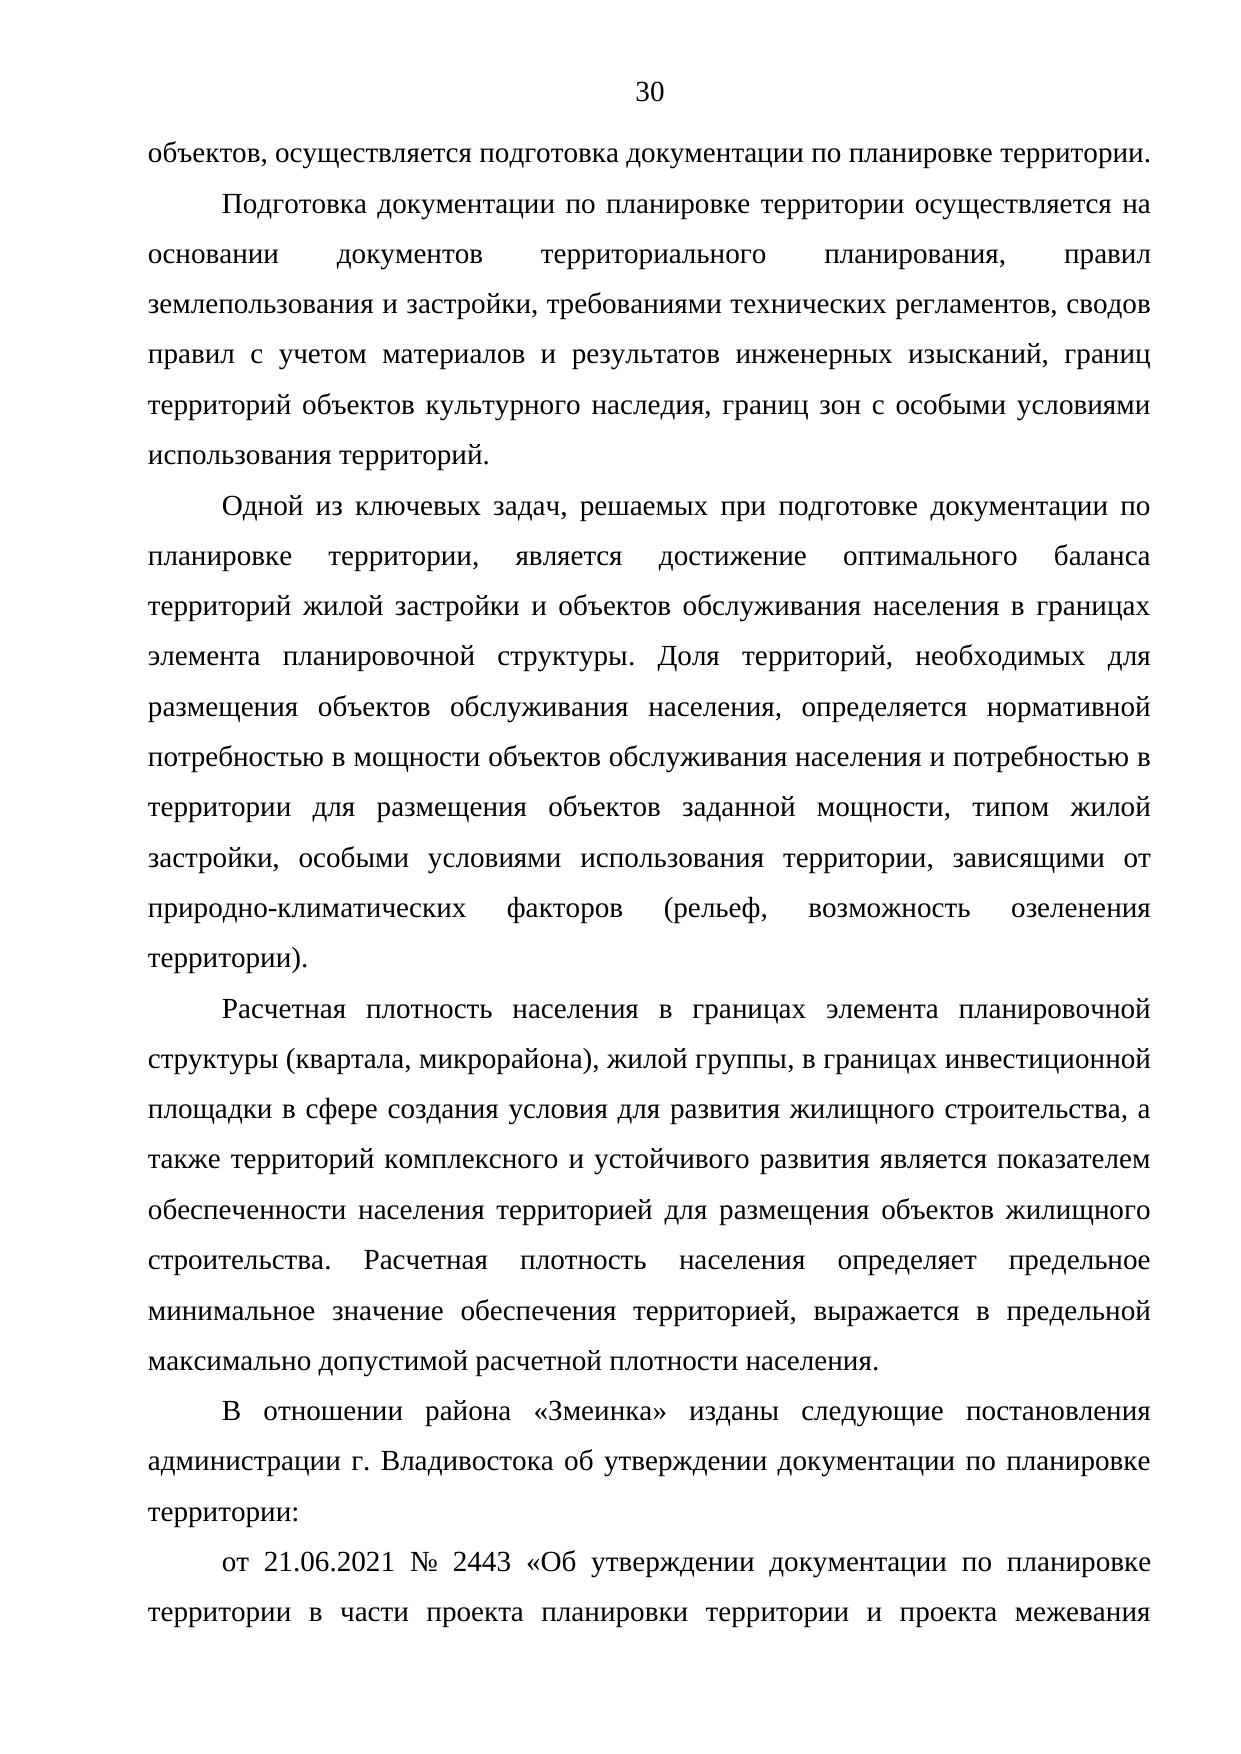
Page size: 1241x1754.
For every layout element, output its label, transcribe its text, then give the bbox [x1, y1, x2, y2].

text Расчетная плотность населения в границах элемента планировочной структуры (квартала, микрорайона), жилой группы, в границах инвестиционной площадки в сфере создания условия для развития жилищного строительства, а также территорий комплексного и устойчивого развития является показателем обеспеченности населения территорией для размещения объектов жилищного строительства. Расчетная плотность населения определяет предельное минимальное значение обеспечения территорией, выражается в предельной максимально допустимой расчетной плотности населения. [148, 991, 1152, 1376]
text Одной из ключевых задач, решаемых при подготовке документации по планировке территории, является достижение оптимального баланса территорий жилой застройки и объектов обслуживания населения в границах элемента планировочной структуры. Доля территорий, необходимых для размещения объектов обслуживания населения, определяется нормативной потребностью в мощности объектов обслуживания населения и потребностью в территории для размещения объектов заданной мощности, типом жилой застройки, особыми условиями использования территории, зависящими от природно-климатических факторов (рельеф, возможность озеленения территории). [148, 488, 1152, 974]
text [148, 1544, 1152, 1628]
text Подготовка документации по планировке территории осуществляется на основании документов территориального планирования, правил землепользования и застройки, требованиями технических регламентов, сводов правил с учетом материалов и результатов инженерных изысканий, границ территорий объектов культурного наследия, границ зон с особыми условиями использования территорий. [148, 186, 1152, 471]
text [148, 135, 1152, 169]
text В отношении района «Змеинка» изданы следующие постановления администрации г. Владивостока об утверждении документации по планировке территории: [148, 1393, 1152, 1527]
